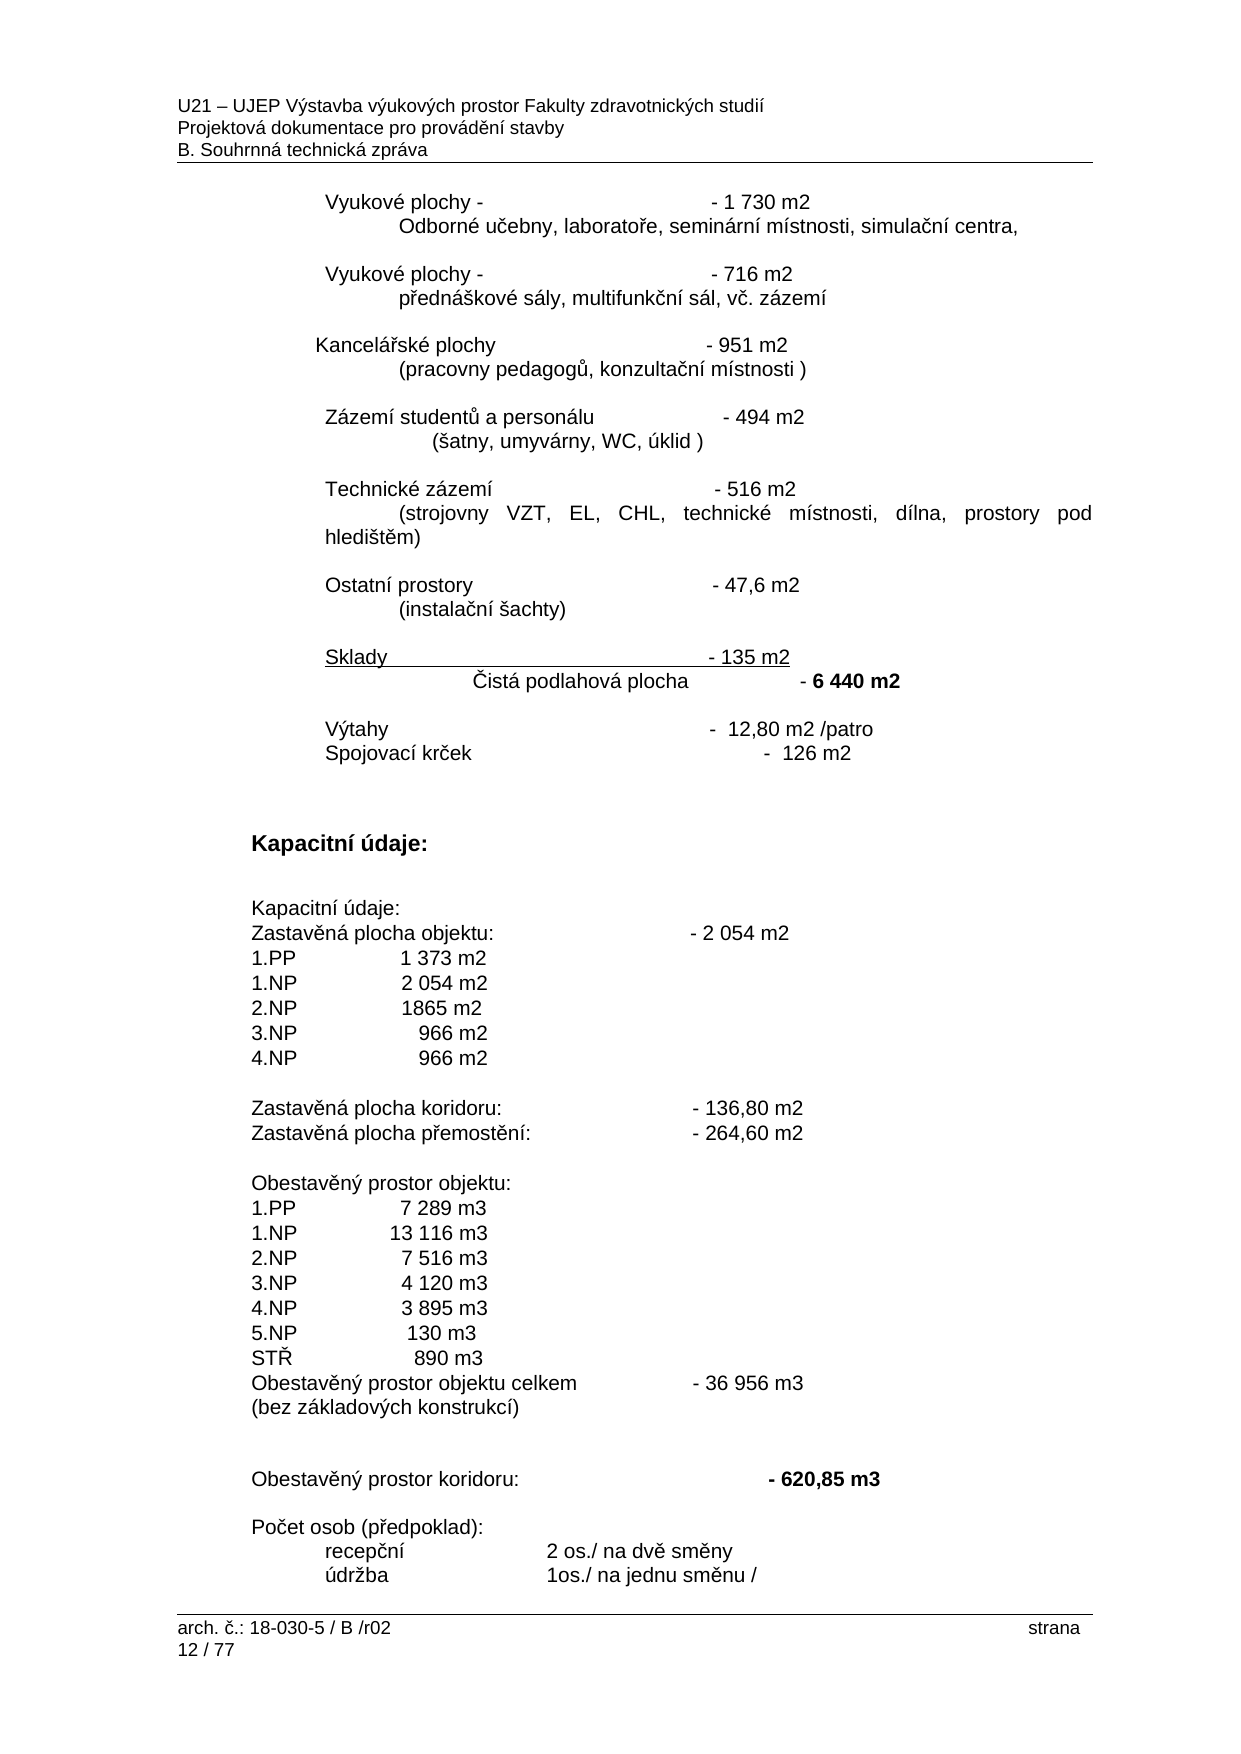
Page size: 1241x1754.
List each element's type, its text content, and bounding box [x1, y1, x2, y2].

text Vyukové plochy - - 716 m2 [251, 261, 1093, 285]
text (strojovny VZT, EL, CHL, technické místnosti, dílna, prostory pod hledištěm) [325, 501, 1093, 549]
text Spojovací krček - 126 m2 [325, 741, 1093, 764]
text Zastavěná plocha přemostění: - 264,60 m2 [177, 1120, 1093, 1145]
text 1.NP 13 116 m3 [177, 1220, 1093, 1245]
text Výtahy - 12,80 m2 /patro [251, 717, 1093, 741]
text 2.NP 7 516 m3 [177, 1245, 1093, 1270]
text Kancelářské plochy - 951 m2 [251, 333, 1093, 357]
text Zastavěná plocha objektu: - 2 054 m2 [177, 920, 1093, 945]
text Vyukové plochy - - 1 730 m2 [251, 189, 1093, 213]
text Technické zázemí - 516 m2 [251, 477, 1093, 501]
text 5.NP 130 m3 [177, 1320, 1093, 1345]
text Počet osob (předpoklad): [177, 1515, 1093, 1539]
text Kapacitní údaje: [177, 895, 1093, 920]
text STŘ 890 m3 [177, 1345, 1093, 1370]
text (bez základových konstrukcí) [177, 1395, 1093, 1419]
text Kapacitní údaje: [177, 830, 1093, 856]
text Obestavěný prostor objektu: [177, 1170, 1093, 1195]
text Ostatní prostory - 47,6 m2 [251, 573, 1093, 597]
text Čistá podlahová plocha - 6 440 m2 [398, 669, 1093, 693]
text Obestavěný prostor koridoru: - 620,85 m3 [177, 1467, 1093, 1491]
text 1.NP 2 054 m2 [177, 970, 1093, 995]
text údržba 1os./ na jednu směnu / [251, 1563, 1093, 1587]
text Odborné učebny, laboratoře, seminární místnosti, simulační centra, [325, 213, 1093, 237]
text přednáškové sály, multifunkční sál, vč. zázemí [325, 285, 1093, 309]
text 4.NP 966 m2 [177, 1045, 1093, 1070]
text 2.NP 1865 m2 [177, 995, 1093, 1020]
text Obestavěný prostor objektu celkem - 36 956 m3 [177, 1370, 1093, 1395]
text recepční 2 os./ na dvě směny [251, 1539, 1093, 1563]
text Zastavěná plocha koridoru: - 136,80 m2 [177, 1095, 1093, 1120]
text 1.PP 7 289 m3 [177, 1195, 1093, 1220]
text Sklady - 135 m2 [251, 645, 1093, 669]
text (instalační šachty) [325, 597, 1093, 621]
text (šatny, umyvárny, WC, úklid ) [251, 429, 1093, 453]
text Zázemí studentů a personálu - 494 m2 [251, 405, 1093, 429]
text (pracovny pedagogů, konzultační místnosti ) [325, 357, 1093, 381]
text 3.NP 966 m2 [177, 1020, 1093, 1045]
text 4.NP 3 895 m3 [177, 1295, 1093, 1320]
text 3.NP 4 120 m3 [177, 1270, 1093, 1295]
text 1.PP 1 373 m2 [177, 945, 1093, 970]
